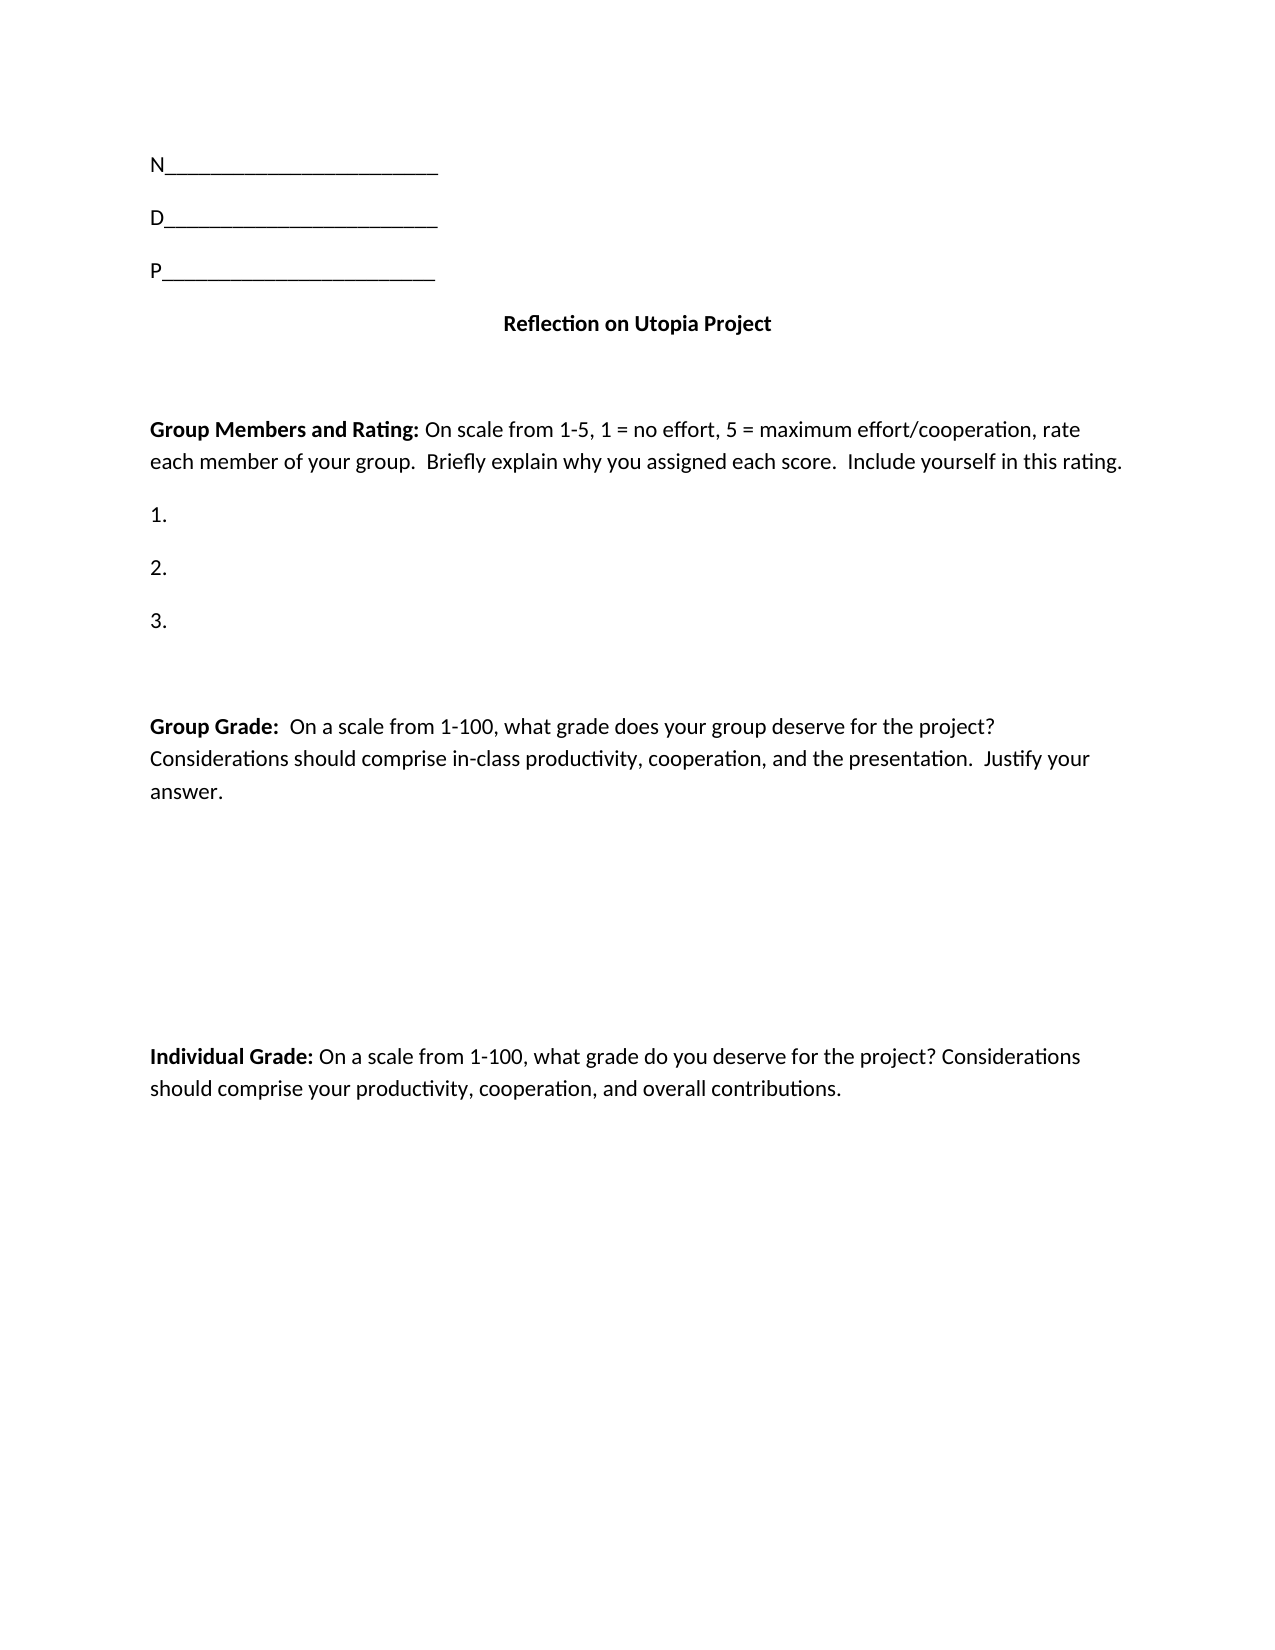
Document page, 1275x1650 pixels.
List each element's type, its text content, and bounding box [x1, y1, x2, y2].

text Individual Grade: On a scale from 1-100, what grade do you deserve for the project? Considerations should comprise your productivity, cooperation, and overall contributions. [150, 1042, 1125, 1102]
text N________________________ [150, 150, 1125, 178]
text 1. [150, 500, 1125, 528]
text Group Grade: On a scale from 1-100, what grade does your group deserve for the project? Considerations should comprise in-class productivity, cooperation, and the presentation. Justify your answer. [150, 712, 1125, 805]
text Group Members and Rating: On scale from 1-5, 1 = no effort, 5 = maximum effort/cooperation, rate each member of your group. Briefly explain why you assigned each score. Include yourself in this rating. [150, 415, 1125, 475]
text Reflection on Utopia Project [150, 309, 1125, 337]
text 2. [150, 553, 1125, 581]
text 3. [150, 606, 1125, 634]
text P________________________ [150, 256, 1125, 284]
text D________________________ [150, 203, 1125, 231]
